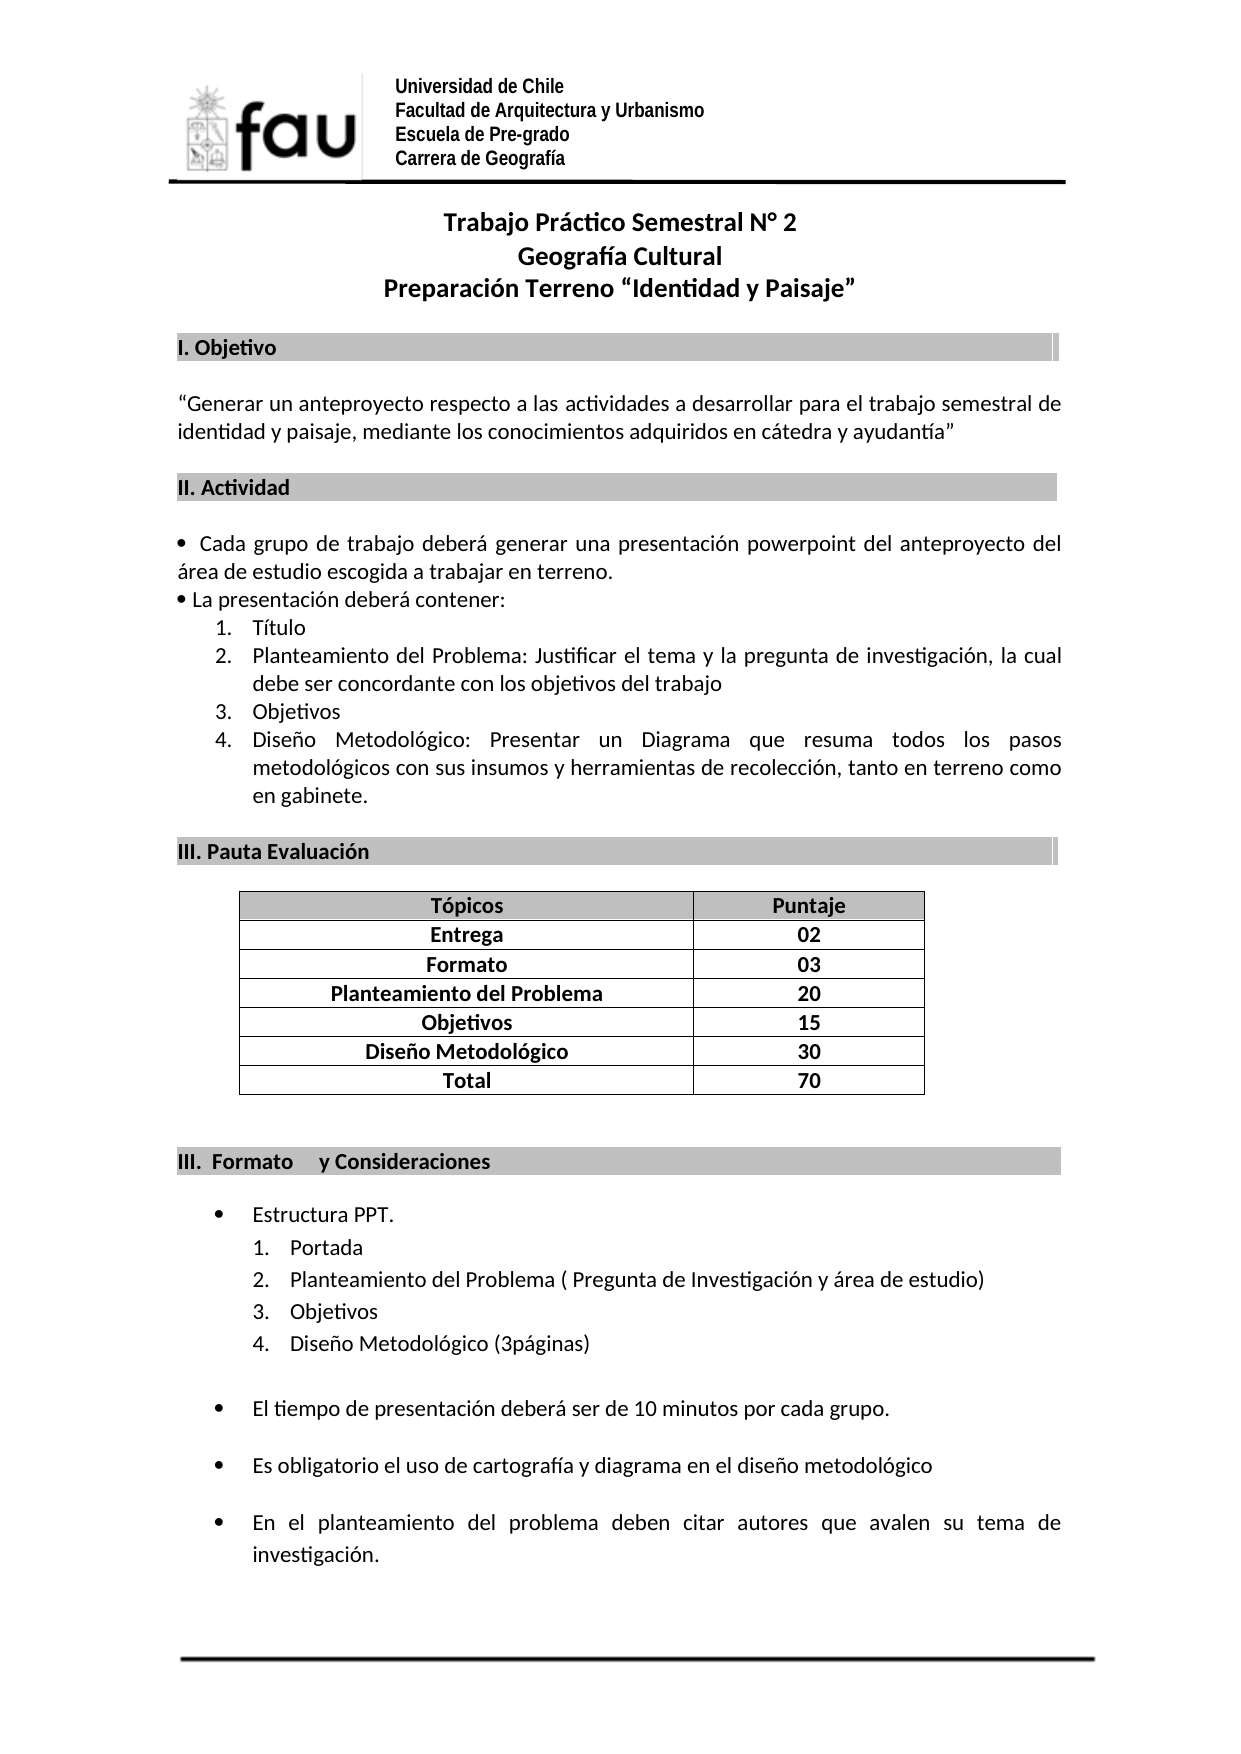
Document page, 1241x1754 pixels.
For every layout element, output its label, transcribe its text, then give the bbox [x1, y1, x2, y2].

list Estructura PPT. [215, 1201, 1063, 1228]
table_cell 15 [694, 1008, 924, 1036]
table_cell Planteamiento del Problema [240, 979, 693, 1007]
list Cada grupo de trabajo deberá generar una presentación powerpoint del anteproyecto del área de estudio escogida a trabajar en terreno. [177, 529, 1063, 585]
list Planteamiento del Problema: Justificar el tema y la pregunta de investigación, la cual debe ser concordante con los objetivos del trabajo [215, 641, 1063, 697]
table_cell Formato [240, 950, 693, 978]
table_cell 20 [694, 979, 924, 1007]
list Diseño Metodológico (3páginas) [252, 1329, 1063, 1357]
list En el planteamiento del problema deben citar autores que avalen su tema de investigación. [215, 1508, 1063, 1568]
text Preparación Terreno “Identidad y Paisaje” [177, 272, 1063, 305]
list Planteamiento del Problema ( Pregunta de Investigación y área de estudio) [252, 1265, 1063, 1293]
list Portada [252, 1233, 1063, 1261]
table_cell Entrega [240, 921, 693, 949]
table_cell Total [240, 1066, 693, 1094]
list Objetivos [215, 697, 1063, 725]
picture [177, 73, 364, 182]
list Es obligatorio el uso de cartografía y diagrama en el diseño metodológico [215, 1451, 1063, 1479]
list Título [215, 613, 1063, 641]
picture [177, 1656, 1099, 1664]
list La presentación deberá contener: [177, 585, 1063, 613]
list Objetivos [252, 1297, 1063, 1325]
table_cell 03 [694, 950, 924, 978]
table_header Puntaje [694, 892, 924, 919]
table_cell 70 [694, 1066, 924, 1094]
text Trabajo Práctico Semestral N° 2 Geografía Cultural [177, 206, 1063, 272]
table_cell Diseño Metodológico [240, 1037, 693, 1065]
table_header Tópicos [240, 892, 693, 919]
table_cell 30 [694, 1037, 924, 1065]
text “Generar un anteproyecto respecto a las actividades a desarrollar para el trabajo semestral de identidad y paisaje, mediante los conocimientos adquiridos en cátedra y ayudantía” [177, 389, 1063, 445]
list Diseño Metodológico: Presentar un Diagrama que resuma todos los pasos metodológicos con sus insumos y herramientas de recolección, tanto en terreno como en gabinete. [215, 725, 1063, 809]
table_cell Objetivos [240, 1008, 693, 1036]
list El tiempo de presentación deberá ser de 10 minutos por cada grupo. [215, 1394, 1063, 1422]
table_cell 02 [694, 921, 924, 949]
